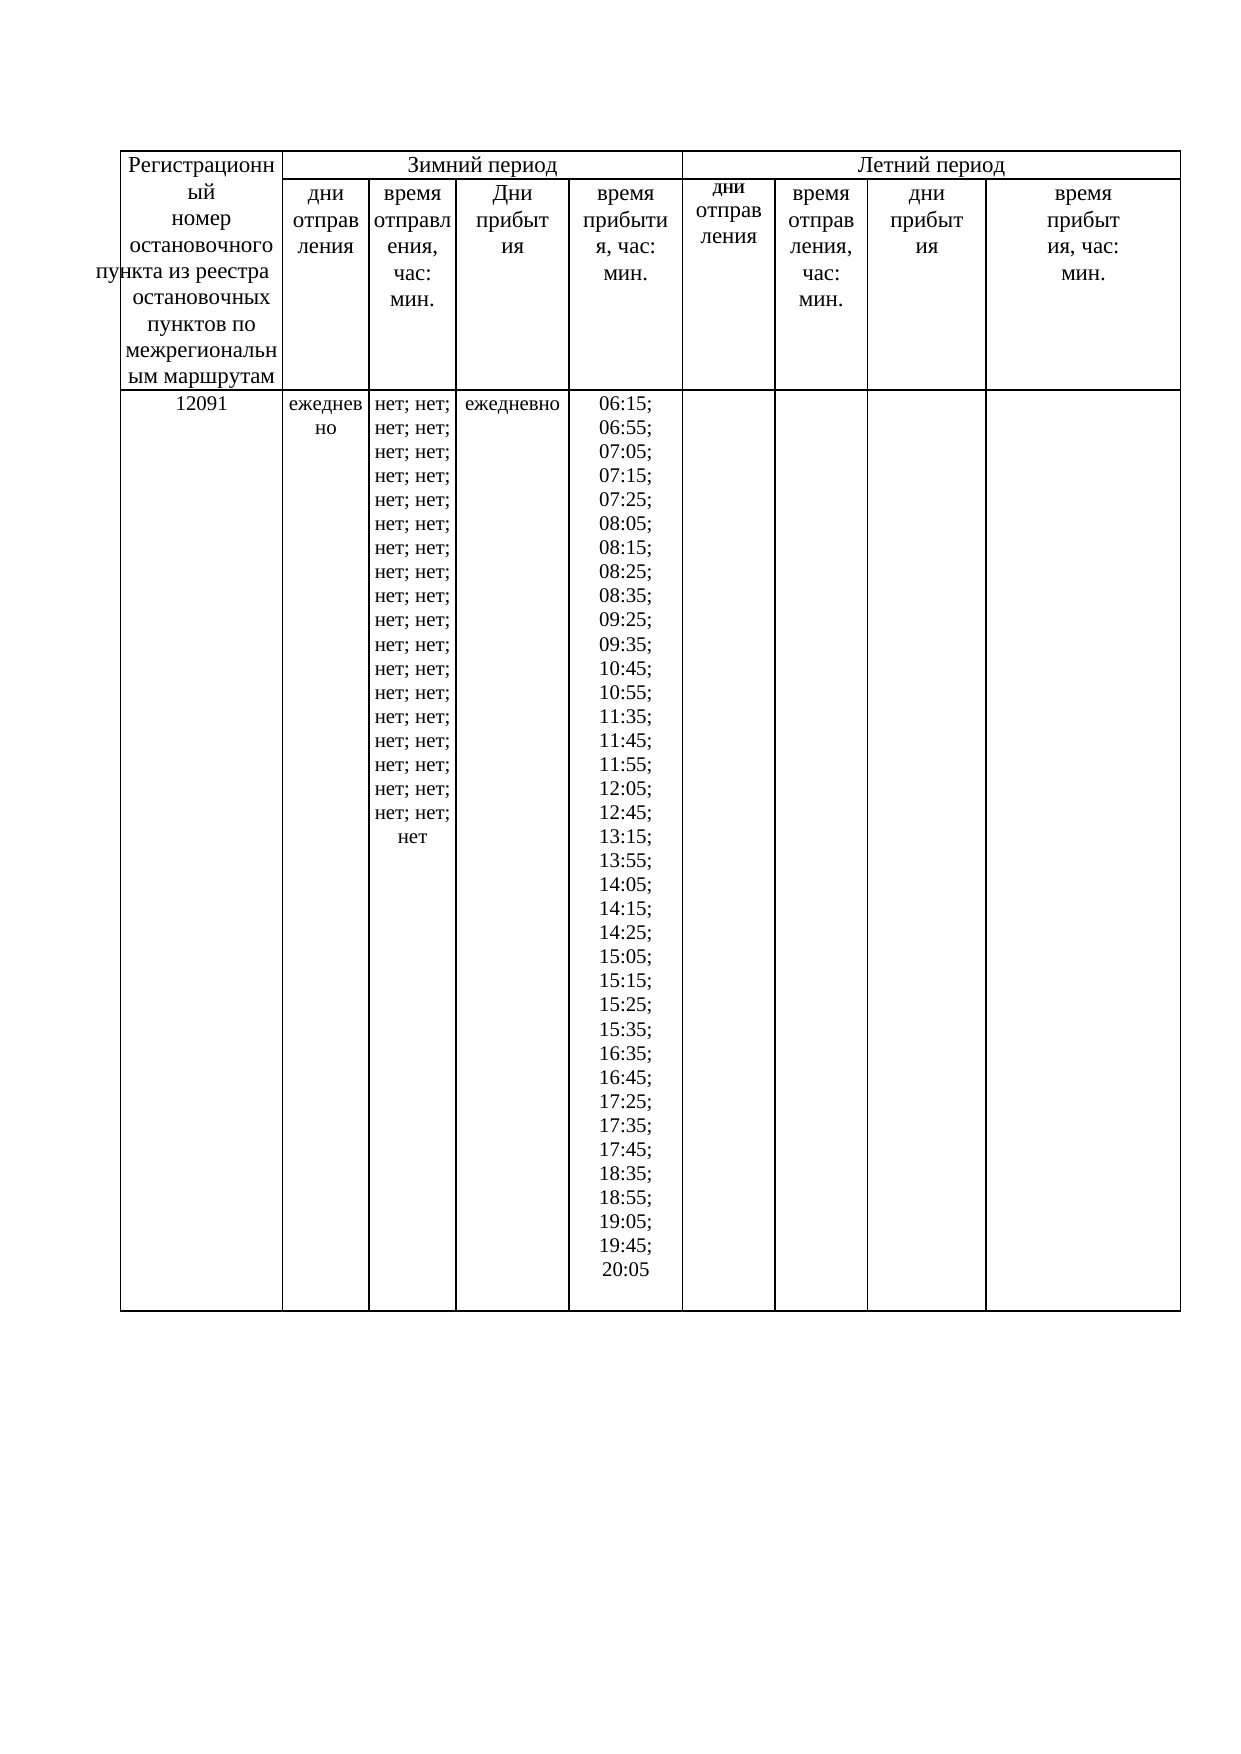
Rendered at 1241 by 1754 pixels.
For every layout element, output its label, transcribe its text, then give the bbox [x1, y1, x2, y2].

table_header Зимний период [283, 152, 682, 178]
table_cell время прибыти я, час: мин. [570, 180, 682, 389]
table_cell ДНИ отправ ления [683, 180, 774, 389]
table_cell [683, 391, 774, 1310]
table_cell [987, 391, 1180, 1310]
table_cell ежедневно [457, 391, 568, 1310]
table_header Летний период [683, 152, 1180, 178]
table_cell [776, 391, 867, 1310]
table_cell дни отправ ления [283, 180, 368, 389]
table_cell ежедневно [283, 391, 368, 1310]
table_cell 12091 [121, 391, 282, 1310]
table_cell 06:15; 06:55; 07:05; 07:15; 07:25; 08:05; 08:15; 08:25; 08:35; 09:25; 09:35; 10:45; 10:55; 11:35; 11:45; 11:55; 12:05; 12:45; 13:15; 13:55; 14:05; 14:15; 14:25; 15:05; 15:15; 15:25; 15:35; 16:35; 16:45; 17:25; 17:35; 17:45; 18:35; 18:55; 19:05; 19:45; 20:05 [570, 391, 682, 1310]
table_cell [868, 391, 985, 1310]
table_cell время отправл ения, час: мин. [370, 180, 455, 389]
table_cell дни прибыт ия [868, 180, 985, 389]
table_cell Дни прибыт ия [457, 180, 568, 389]
table_cell время прибыт ия, час: мин. [987, 180, 1180, 389]
table_header Регистрационный номер остановочного пункта из реестра остановочных пунктов по межрегиональным маршрутам регулярных перевозок [121, 152, 282, 389]
table_cell время отправ ления, час: мин. [776, 180, 867, 389]
